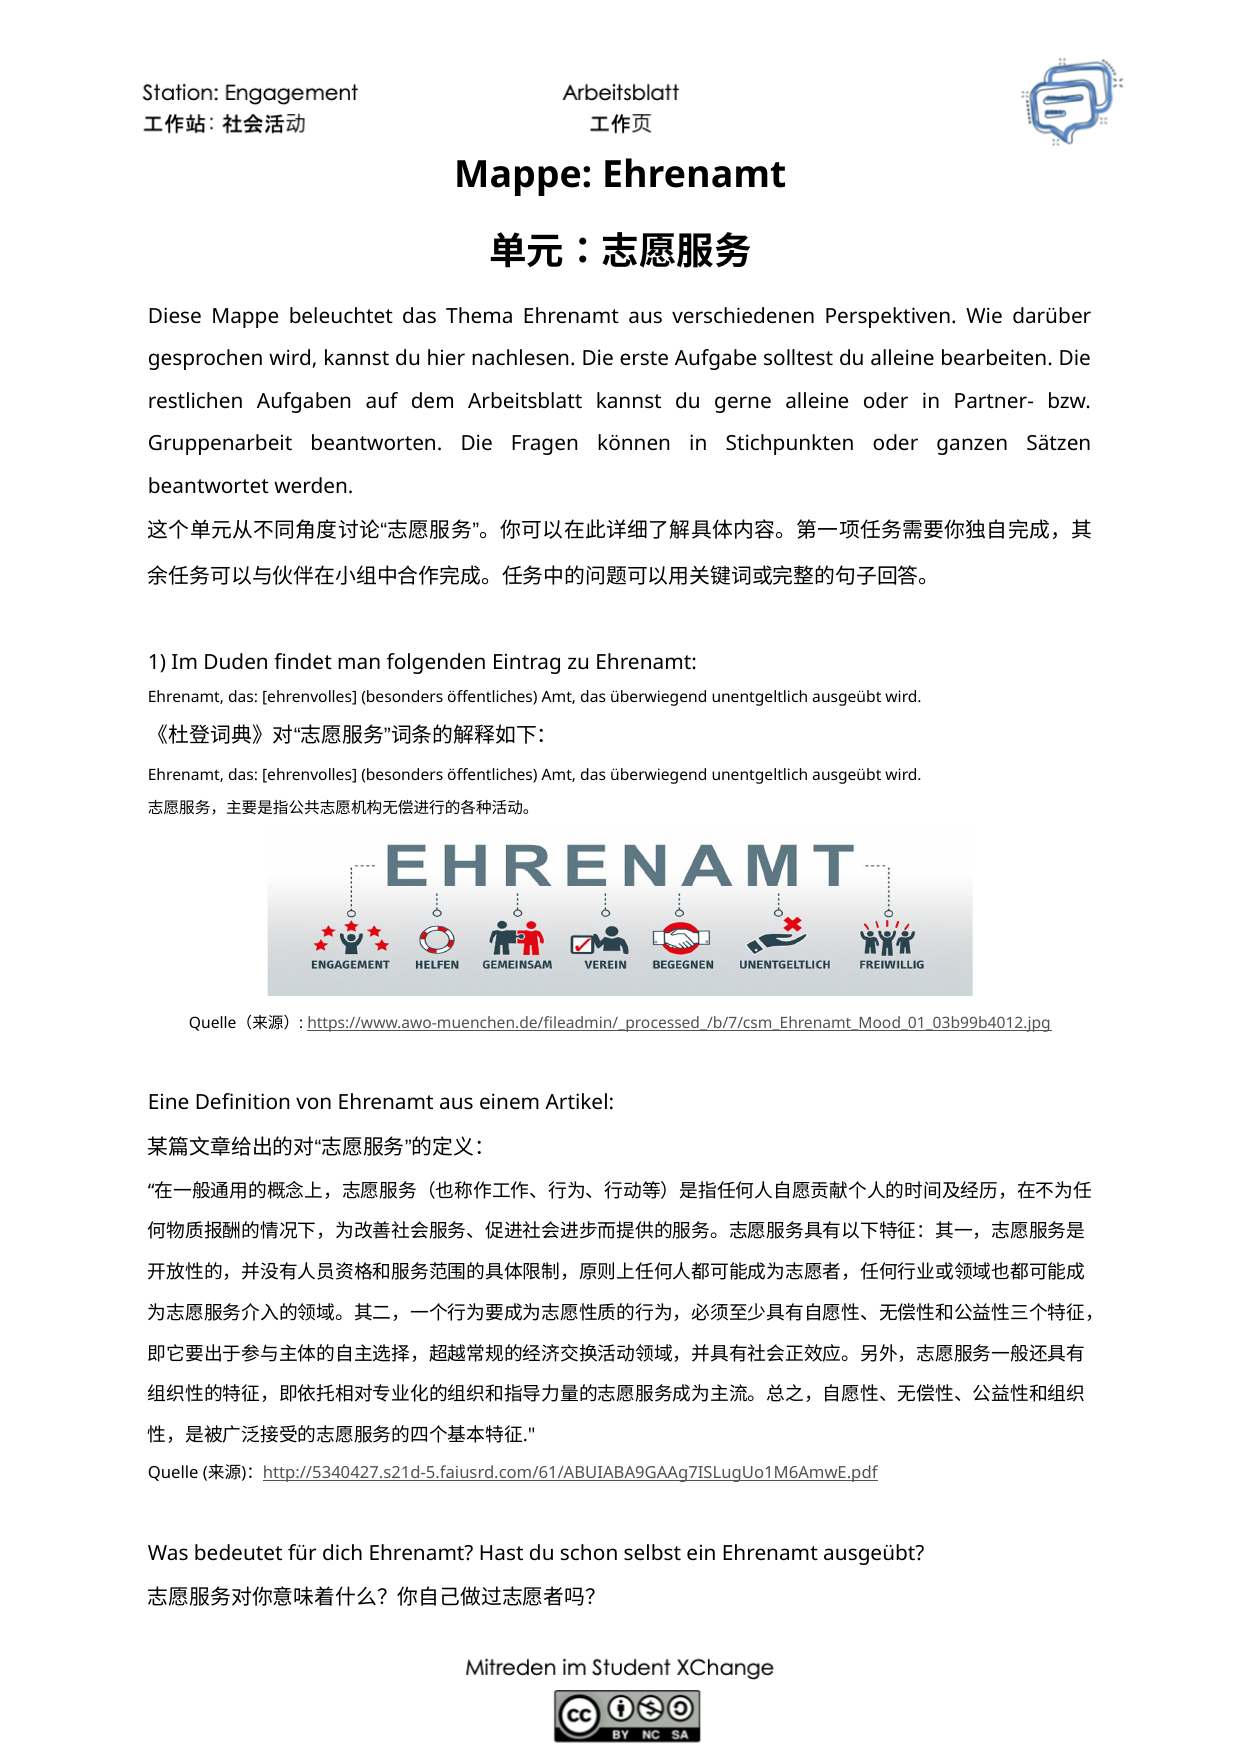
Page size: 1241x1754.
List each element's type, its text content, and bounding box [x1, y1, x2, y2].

text 这个单元从不同角度讨论“志愿服务”。你可以在此详细了解具体内容。第一项任务需要你独自完成，其余任务可以与伙伴在小组中合作完成。任务中的问题可以用关键词或完整的句子回答。 [148, 514, 1093, 589]
text Was bedeutet für dich Ehrenamt? Hast du schon selbst ein Ehrenamt ausgeübt? [148, 1538, 1093, 1566]
picture [0, 5, 1241, 1754]
text 单元：志愿服务 [148, 224, 1093, 275]
text 志愿服务，主要是指公共志愿机构无偿进行的各种活动。 [148, 795, 1093, 818]
text “在一般通用的概念上，志愿服务（也称作工作、行为、行动等）是指任何人自愿贡献个人的时间及经历，在不为任何物质报酬的情况下，为改善社会服务、促进社会进步而提供的服务。志愿服务具有以下特征：其一，志愿服务是开放性的，并没有人员资格和服务范围的具体限制，原则上任何人都可能成为志愿者，任何行业或领域也都可能成为志愿服务介入的领域。其二，一个行为要成为志愿性质的行为，必须至少具有自愿性、无偿性和公益性三个特征，即它要出于参与主体的自主选择，超越常规的经济交换活动领域，并具有社会正效应。另外，志愿服务一般还具有组织性的特征，即依托相对专业化的组织和指导力量的志愿服务成为主流。总之，自愿性、无偿性、公益性和组织性，是被广泛接受的志愿服务的四个基本特征." Quelle (来源)：http://5340427.s21d-5.faiusrd.com/61/ABUIABA9GAAg7ISLugUo1M6AmwE.pdf [148, 1175, 1093, 1483]
text Ehrenamt, das: [ehrenvolles] (besonders öffentliches) Amt, das überwiegend unentgeltlich ausgeübt wird. [148, 763, 1093, 784]
text 1) Im Duden findet man folgenden Eintrag zu Ehrenamt: Ehrenamt, das: [ehrenvolles] (besonders öffentliches) Amt, das überwiegend unentgeltlich ausgeübt wird. [148, 647, 1093, 707]
text Eine Definition von Ehrenamt aus einem Artikel: [148, 1087, 1093, 1116]
text 某篇文章给出的对“志愿服务”的定义： [148, 1130, 1093, 1160]
text Quelle（来源）: https://www.awo-muenchen.de/fileadmin/_processed_/b/7/csm_Ehrenamt_Mood_01_03b99b4012.jpg [148, 1011, 1093, 1033]
text Diese Mappe beleuchtet das Thema Ehrenamt aus verschiedenen Perspektiven. Wie darüber gesprochen wird, kannst du hier nachlesen. Die erste Aufgabe solltest du alleine bearbeiten. Die restlichen Aufgaben auf dem Arbeitsblatt kannst du gerne alleine oder in Partner- bzw. Gruppenarbeit beantworten. Die Fragen können in Stichpunkten oder ganzen Sätzen beantwortet werden. [148, 301, 1093, 499]
text 《杜登词典》对“志愿服务”词条的解释如下： [148, 718, 1093, 748]
text 志愿服务对你意味着什么？你自己做过志愿者吗？ [148, 1581, 1093, 1611]
text Mappe: Ehrenamt [148, 148, 1093, 199]
